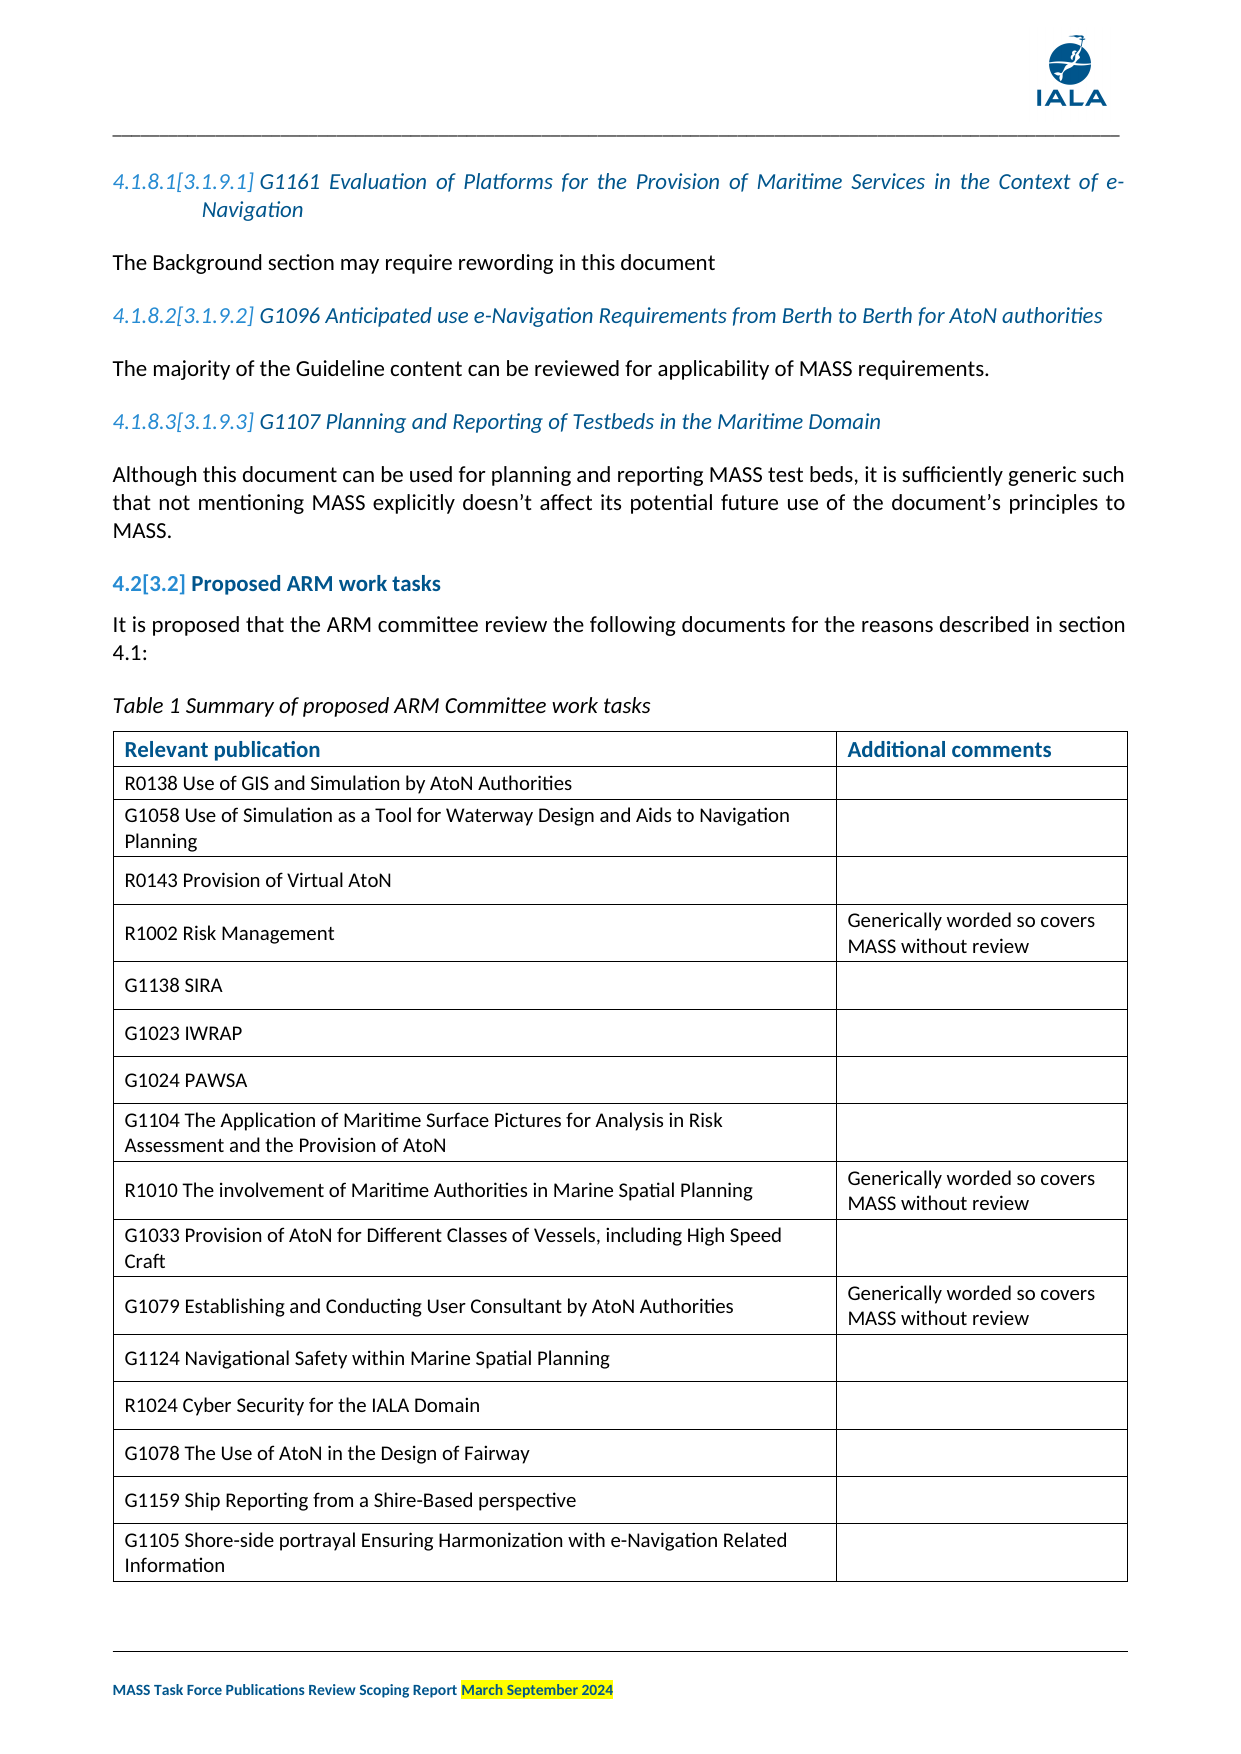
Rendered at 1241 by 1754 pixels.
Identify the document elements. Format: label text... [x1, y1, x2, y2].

table_cell R0143 Provision of Virtual AtoN [114, 857, 836, 903]
table_cell [837, 1477, 1127, 1523]
table_cell [837, 1524, 1127, 1581]
table_header Additional comments [837, 732, 1127, 766]
table_cell G1079 Establishing and Conducting User Consultant by AtoN Authorities [114, 1277, 836, 1334]
subtitle G1161 Evaluation of Platforms for the Provision of Maritime Services in the Context of e-Navigation [112, 167, 1128, 223]
table_cell [837, 1104, 1127, 1161]
table_cell [837, 800, 1127, 856]
text The majority of the Guideline content can be reviewed for applicability of MASS requirements. [112, 354, 1128, 382]
subtitle G1107 Planning and Reporting of Testbeds in the Maritime Domain [112, 407, 1128, 435]
table_cell [837, 1057, 1127, 1103]
table_cell Generically worded so covers MASS without review [837, 905, 1127, 961]
table_cell Generically worded so covers MASS without review [837, 1162, 1127, 1218]
table_cell [837, 1220, 1127, 1276]
table_cell G1105 Shore-side portrayal Ensuring Harmonization with e-Navigation Related Information [114, 1524, 836, 1581]
table_cell [837, 962, 1127, 1008]
table_cell G1138 SIRA [114, 962, 836, 1008]
table_cell G1104 The Application of Maritime Surface Pictures for Analysis in Risk Assessment and the Provision of AtoN [114, 1104, 836, 1161]
table_cell G1024 PAWSA [114, 1057, 836, 1103]
subtitle G1096 Anticipated use e-Navigation Requirements from Berth to Berth for AtoN authorities [112, 301, 1128, 329]
subtitle Table 1 Summary of proposed ARM Committee work tasks [112, 691, 1128, 719]
table_cell G1033 Provision of AtoN for Different Classes of Vessels, including High Speed Craft [114, 1220, 836, 1276]
table_cell [837, 1430, 1127, 1476]
table_cell R1002 Risk Management [114, 905, 836, 961]
table_cell G1078 The Use of AtoN in the Design of Fairway [114, 1430, 836, 1476]
table_cell [837, 1382, 1127, 1428]
table_cell R1010 The involvement of Maritime Authorities in Marine Spatial Planning [114, 1162, 836, 1218]
table_cell [837, 1010, 1127, 1056]
text Although this document can be used for planning and reporting MASS test beds, it is sufficiently generic such that not mentioning MASS explicitly doesn’t affect its potential future use of the document’s principles to MASS. [112, 460, 1128, 544]
subtitle Proposed ARM work tasks [112, 569, 1128, 597]
table_cell R1024 Cyber Security for the IALA Domain [114, 1382, 836, 1428]
table_cell G1058 Use of Simulation as a Tool for Waterway Design and Aids to Navigation Planning [114, 800, 836, 856]
table_cell G1124 Navigational Safety within Marine Spatial Planning [114, 1335, 836, 1381]
table_cell [837, 767, 1127, 798]
table_cell Generically worded so covers MASS without review [837, 1277, 1127, 1334]
text The Background section may require rewording in this document [112, 248, 1128, 276]
table_header Relevant publication [114, 732, 836, 766]
table_cell R0138 Use of GIS and Simulation by AtoN Authorities [114, 767, 836, 798]
table_cell G1023 IWRAP [114, 1010, 836, 1056]
text It is proposed that the ARM committee review the following documents for the reasons described in section 4.1: [112, 610, 1128, 666]
table_cell G1159 Ship Reporting from a Shire-Based perspective [114, 1477, 836, 1523]
table_cell [837, 1335, 1127, 1381]
table_cell [837, 857, 1127, 903]
picture [1021, 27, 1119, 122]
